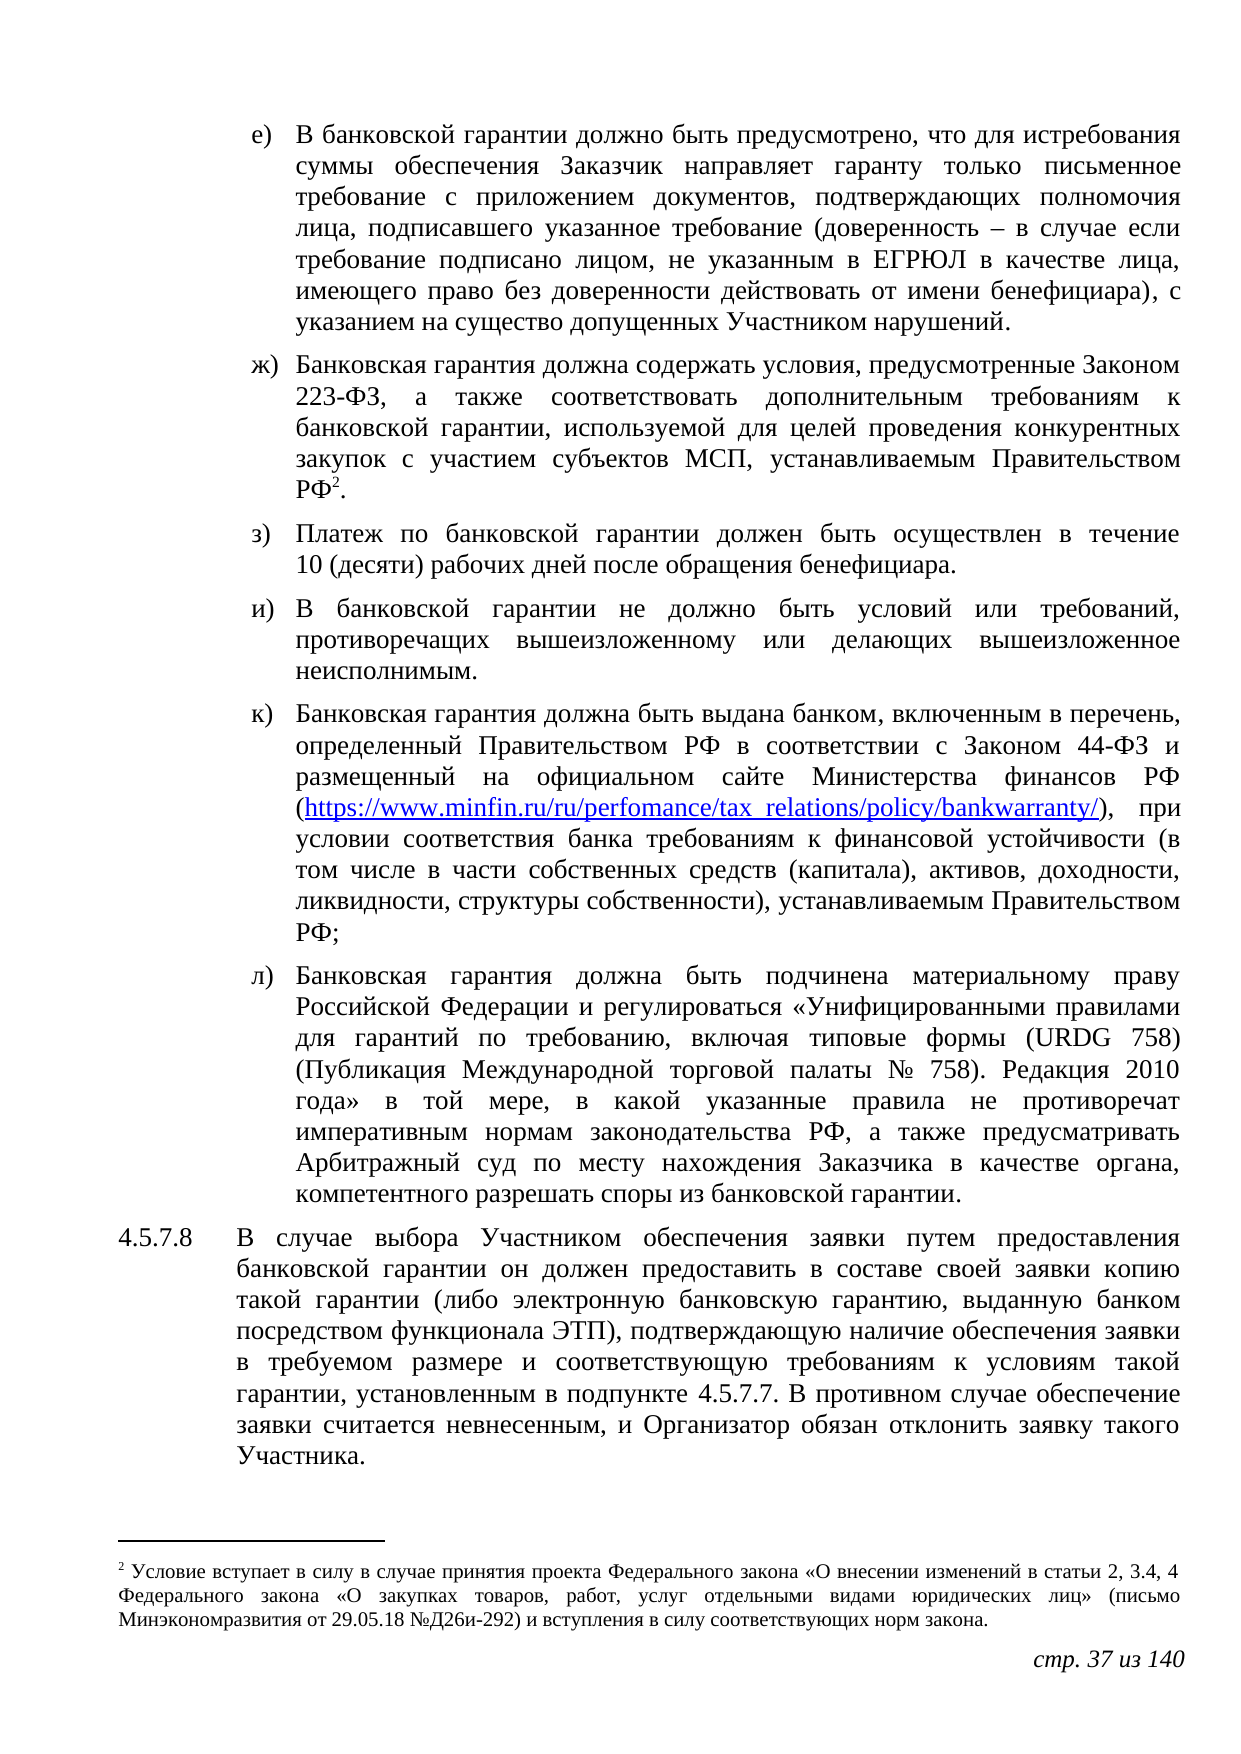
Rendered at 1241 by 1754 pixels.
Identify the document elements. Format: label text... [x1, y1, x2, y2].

text В банковской гарантии должно быть предусмотрено, что для истребования суммы обеспечения Заказчик направляет гаранту только письменное требование с приложением документов, подтверждающих полномочия лица, подписавшего указанное требование (доверенность – в случае если требование подписано лицом, не указанным в ЕГРЮЛ в качестве лица, имеющего право без доверенности действовать от имени бенефициара), с указанием на существо допущенных Участником нарушений. [251, 118, 1181, 336]
text Платеж по банковской гарантии должен быть осуществлен в течение 10 (десяти) рабочих дней после обращения бенефициара. [251, 517, 1181, 579]
text Банковская гарантия должна содержать условия, предусмотренные Законом 223-ФЗ, а также соответствовать дополнительным требованиям к банковской гарантии, используемой для целей проведения конкурентных закупок с участием субъектов МСП, устанавливаемым Правительством РФ. [251, 349, 1181, 504]
text В банковской гарантии не должно быть условий или требований, противоречащих вышеизложенному или делающих вышеизложенное неисполнимым. [251, 592, 1181, 685]
text В случае выбора Участником обеспечения заявки путем предоставления банковской гарантии он должен предоставить в составе своей заявки копию такой гарантии (либо электронную банковскую гарантию, выданную банком посредством функционала ЭТП), подтверждающую наличие обеспечения заявки в требуемом размере и соответствующую требованиям к условиям такой гарантии, установленным в подпункте 4.5.7.7. В противном случае обеспечение заявки считается невнесенным, и Организатор обязан отклонить заявку такого Участника. [118, 1221, 1181, 1470]
text Банковская гарантия должна быть выдана банком, включенным в перечень, определенный Правительством РФ в соответствии с Законом 44-ФЗ и размещенный на официальном сайте Министерства финансов РФ (https://www.minfin.ru/ru/perfomance/tax_relations/policy/bankwarranty/), при условии соответствия банка требованиям к финансовой устойчивости (в том числе в части собственных средств (капитала), активов, доходности, ликвидности, структуры собственности), устанавливаемым Правительством РФ; [251, 698, 1181, 947]
text Банковская гарантия должна быть подчинена материальному праву Российской Федерации и регулироваться «Унифицированными правилами для гарантий по требованию, включая типовые формы (URDG 758) (Публикация Международной торговой палаты № 758). Редакция 2010 года» в той мере, в какой указанные правила не противоречат императивным нормам законодательства РФ, а также предусматривать Арбитражный суд по месту нахождения Заказчика в качестве органа, компетентного разрешать споры из банковской гарантии. [251, 959, 1181, 1208]
